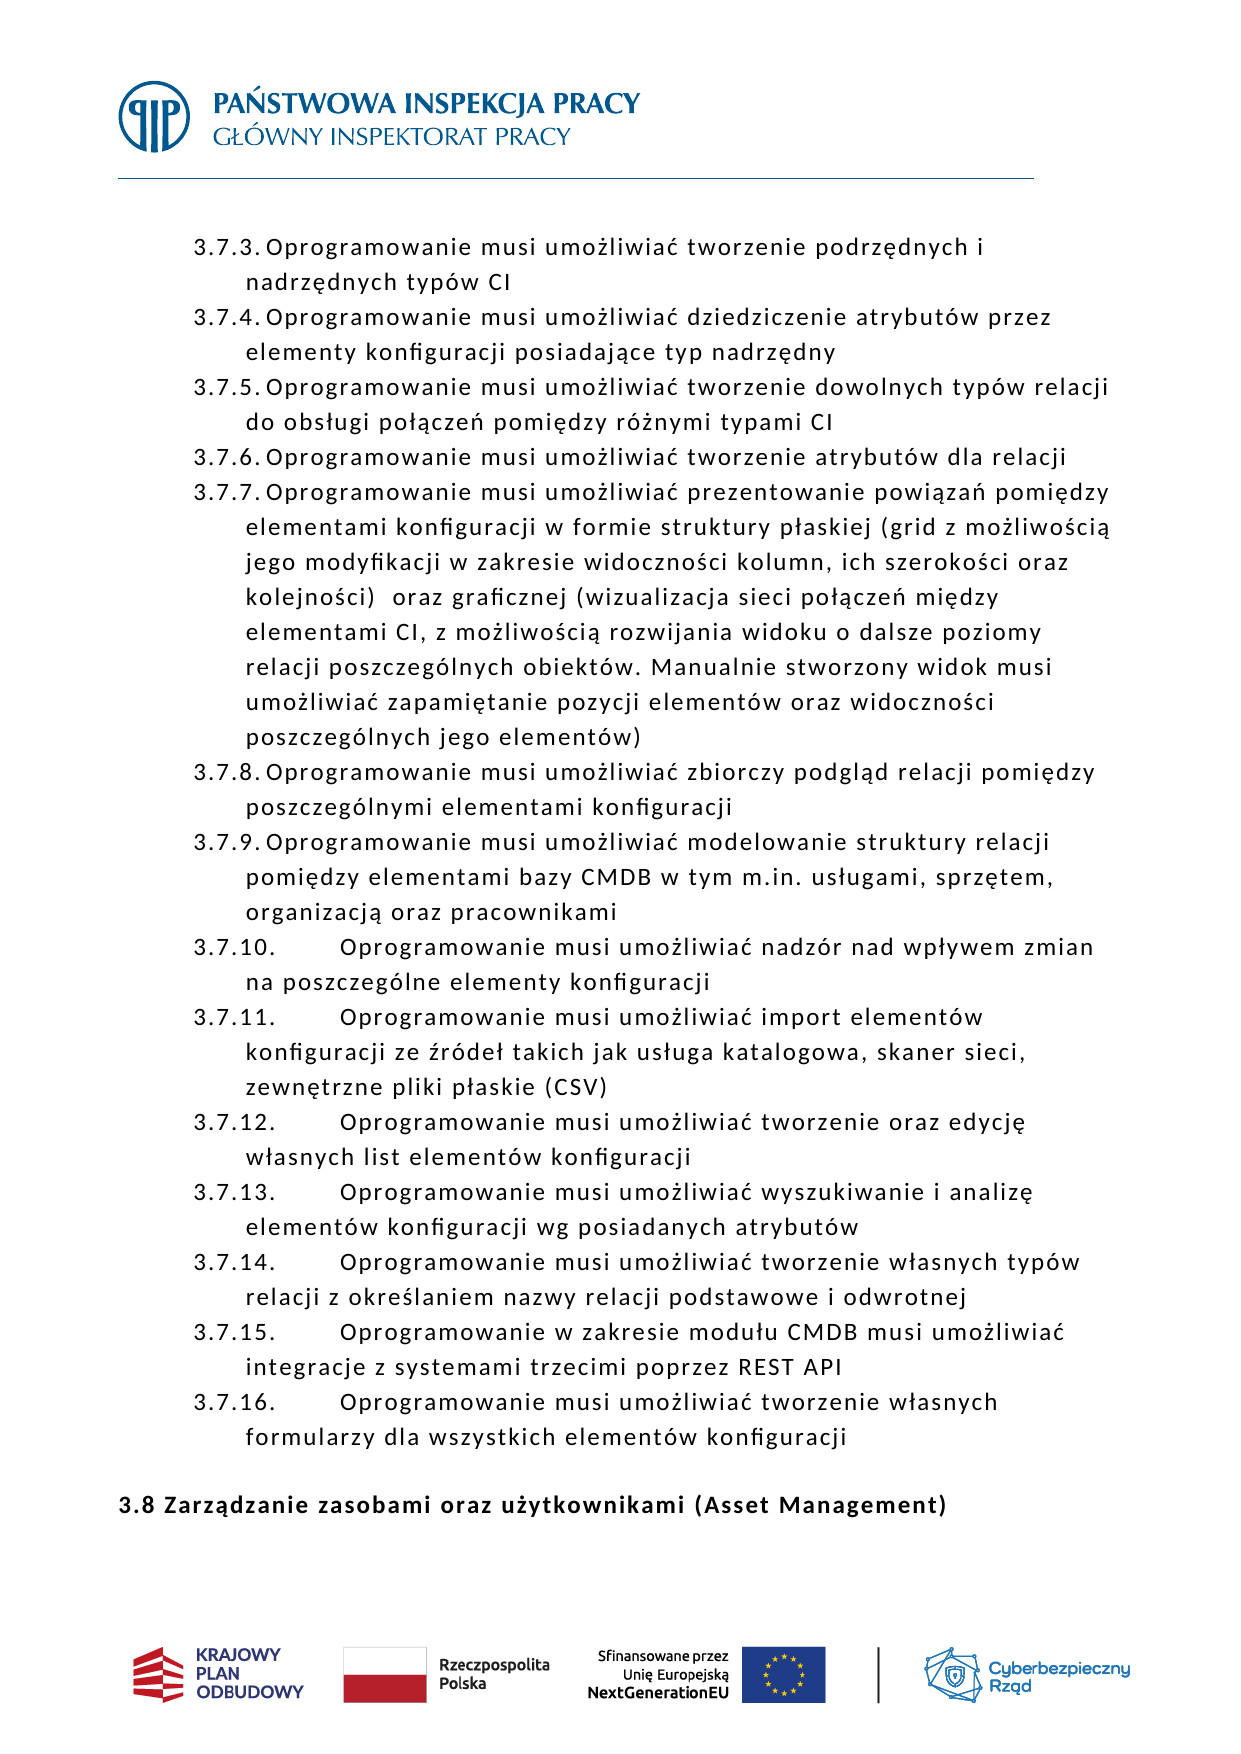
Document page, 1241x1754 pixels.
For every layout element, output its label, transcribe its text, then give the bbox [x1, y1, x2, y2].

list Oprogramowanie musi umożliwiać modelowanie struktury relacji pomiędzy elementami bazy CMDB w tym m.in. usługami, sprzętem, organizacją oraz pracownikami [193, 826, 1122, 927]
list Oprogramowanie musi umożliwiać dziedziczenie atrybutów przez elementy konfiguracji posiadające typ nadrzędny [193, 301, 1122, 367]
list Oprogramowanie musi umożliwiać tworzenie własnych formularzy dla wszystkich elementów konfiguracji [193, 1386, 1122, 1452]
list Oprogramowanie musi umożliwiać tworzenie oraz edycję własnych list elementów konfiguracji [193, 1106, 1122, 1172]
list Oprogramowanie musi umożliwiać zbiorczy podgląd relacji pomiędzy poszczególnymi elementami konfiguracji [193, 756, 1122, 822]
list Oprogramowanie musi umożliwiać tworzenie własnych typów relacji z określaniem nazwy relacji podstawowe i odwrotnej [193, 1246, 1122, 1312]
list Oprogramowanie musi umożliwiać wyszukiwanie i analizę elementów konfiguracji wg posiadanych atrybutów [193, 1176, 1122, 1242]
list Oprogramowanie musi umożliwiać prezentowanie powiązań pomiędzy elementami konfiguracji w formie struktury płaskiej (grid z możliwością jego modyfikacji w zakresie widoczności kolumn, ich szerokości oraz kolejności) oraz graficznej (wizualizacja sieci połączeń między elementami CI, z możliwością rozwijania widoku o dalsze poziomy relacji poszczególnych obiektów. Manualnie stworzony widok musi umożliwiać zapamiętanie pozycji elementów oraz widoczności poszczególnych jego elementów) [193, 476, 1122, 752]
picture [118, 1631, 1147, 1718]
list Oprogramowanie musi umożliwiać nadzór nad wpływem zmian na poszczególne elementy konfiguracji [193, 931, 1122, 997]
list Oprogramowanie musi umożliwiać tworzenie podrzędnych i nadrzędnych typów CI [193, 231, 1122, 297]
list Oprogramowanie musi umożliwiać import elementów konfiguracji ze źródeł takich jak usługa katalogowa, skaner sieci, zewnętrzne pliki płaskie (CSV) [193, 1001, 1122, 1102]
list Oprogramowanie musi umożliwiać tworzenie dowolnych typów relacji do obsługi połączeń pomiędzy różnymi typami CI [193, 371, 1122, 437]
list Oprogramowanie w zakresie modułu CMDB musi umożliwiać integracje z systemami trzecimi poprzez REST API [193, 1316, 1122, 1382]
text 3.8 Zarządzanie zasobami oraz użytkownikami (Asset Management) [118, 1489, 1122, 1520]
list Oprogramowanie musi umożliwiać tworzenie atrybutów dla relacji [193, 441, 1122, 472]
